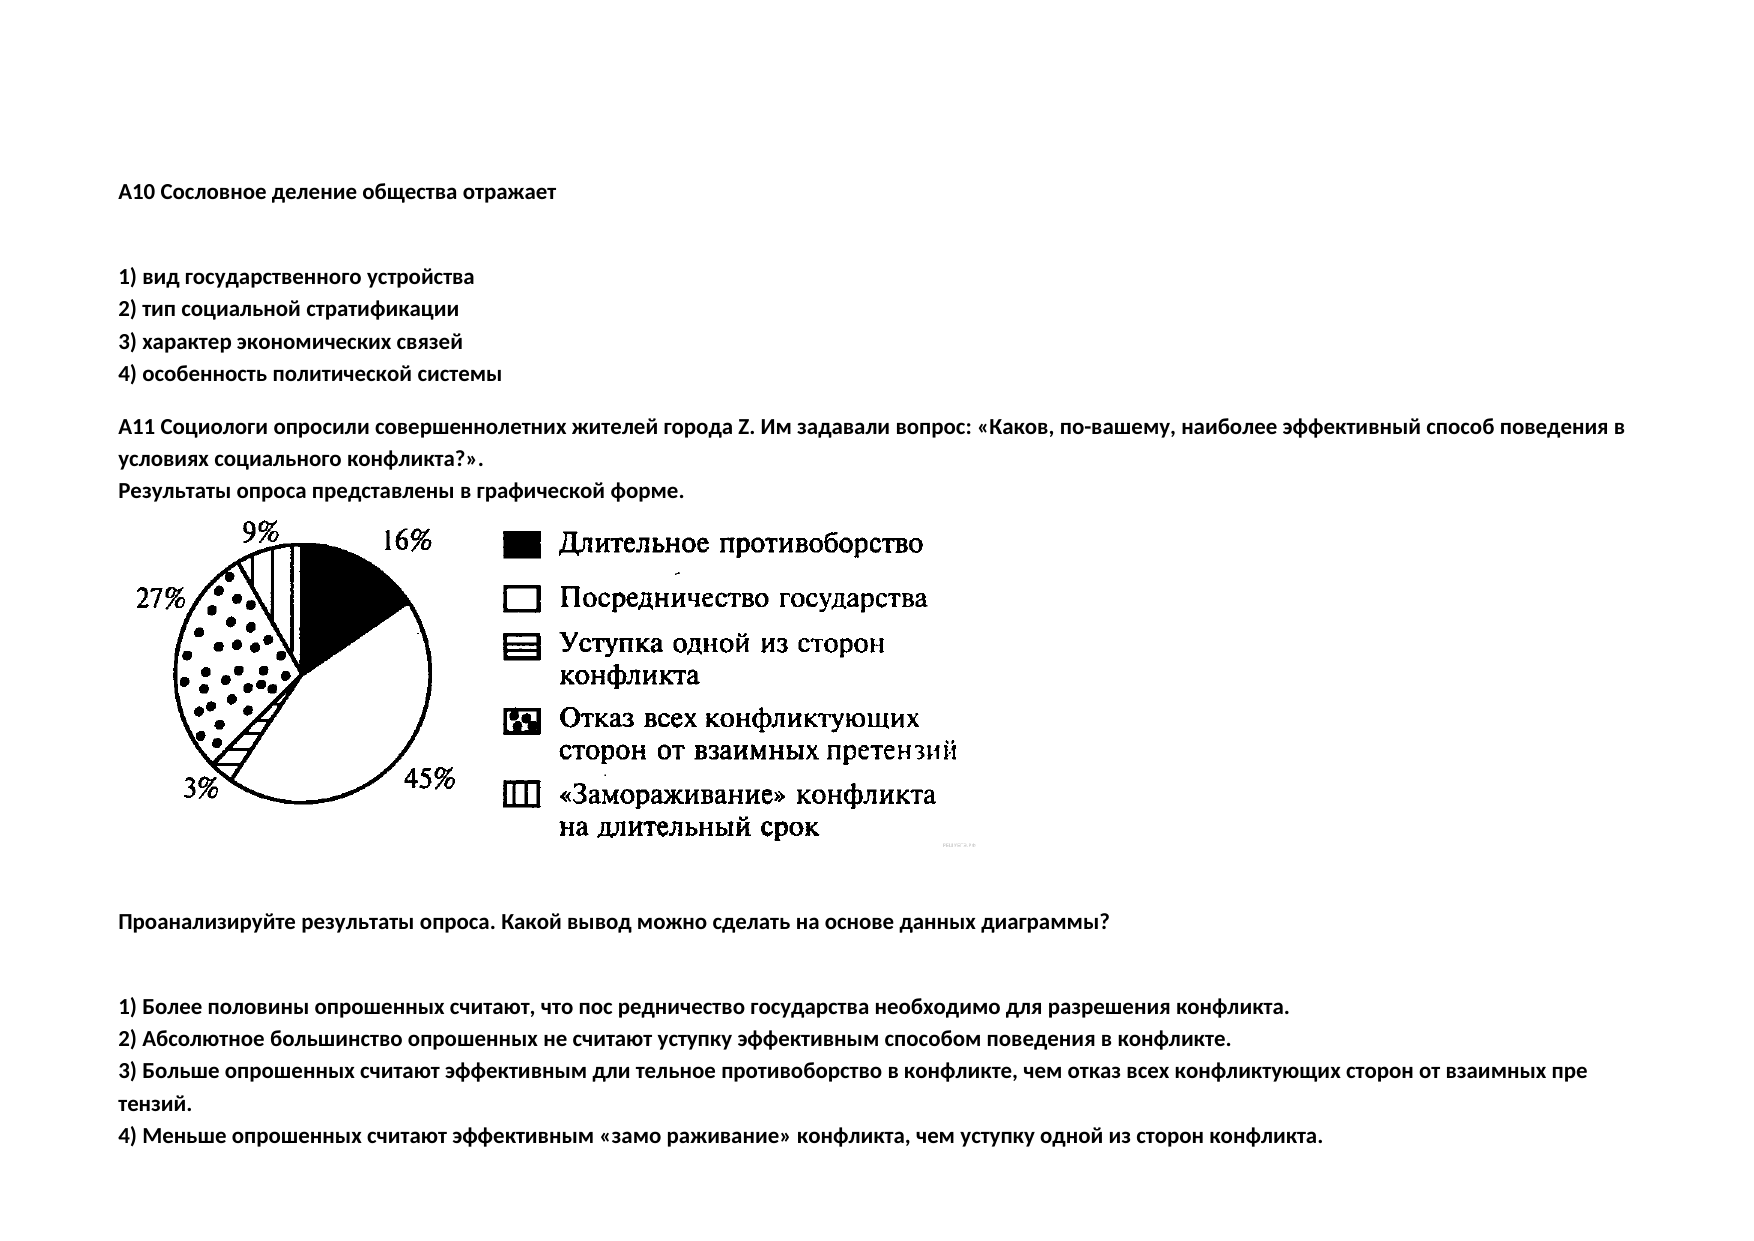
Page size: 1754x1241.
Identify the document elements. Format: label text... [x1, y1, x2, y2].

text A10 Сословное деление общества отражает [118, 177, 1636, 205]
picture [118, 508, 978, 865]
text 1) вид государственного устройства 2) тип социальной стратификации 3) характер экономических связей 4) особенность политической системы [118, 230, 1636, 387]
text 1) Более половины опрошенных считают, что пос редничество государства необходимо для разрешения конфликта. 2) Абсолютное большинство опрошенных не считают уступку эффективным способом поведения в конфликте. 3) Больше опрошенных считают эффективным дли тельное противоборство в конфликте, чем отказ всех конфликтующих сторон от взаимных пре тензий. 4) Меньше опрошенных считают эффективным «замо раживание» конфликта, чем уступку одной из сторон конфликта. [118, 960, 1636, 1149]
